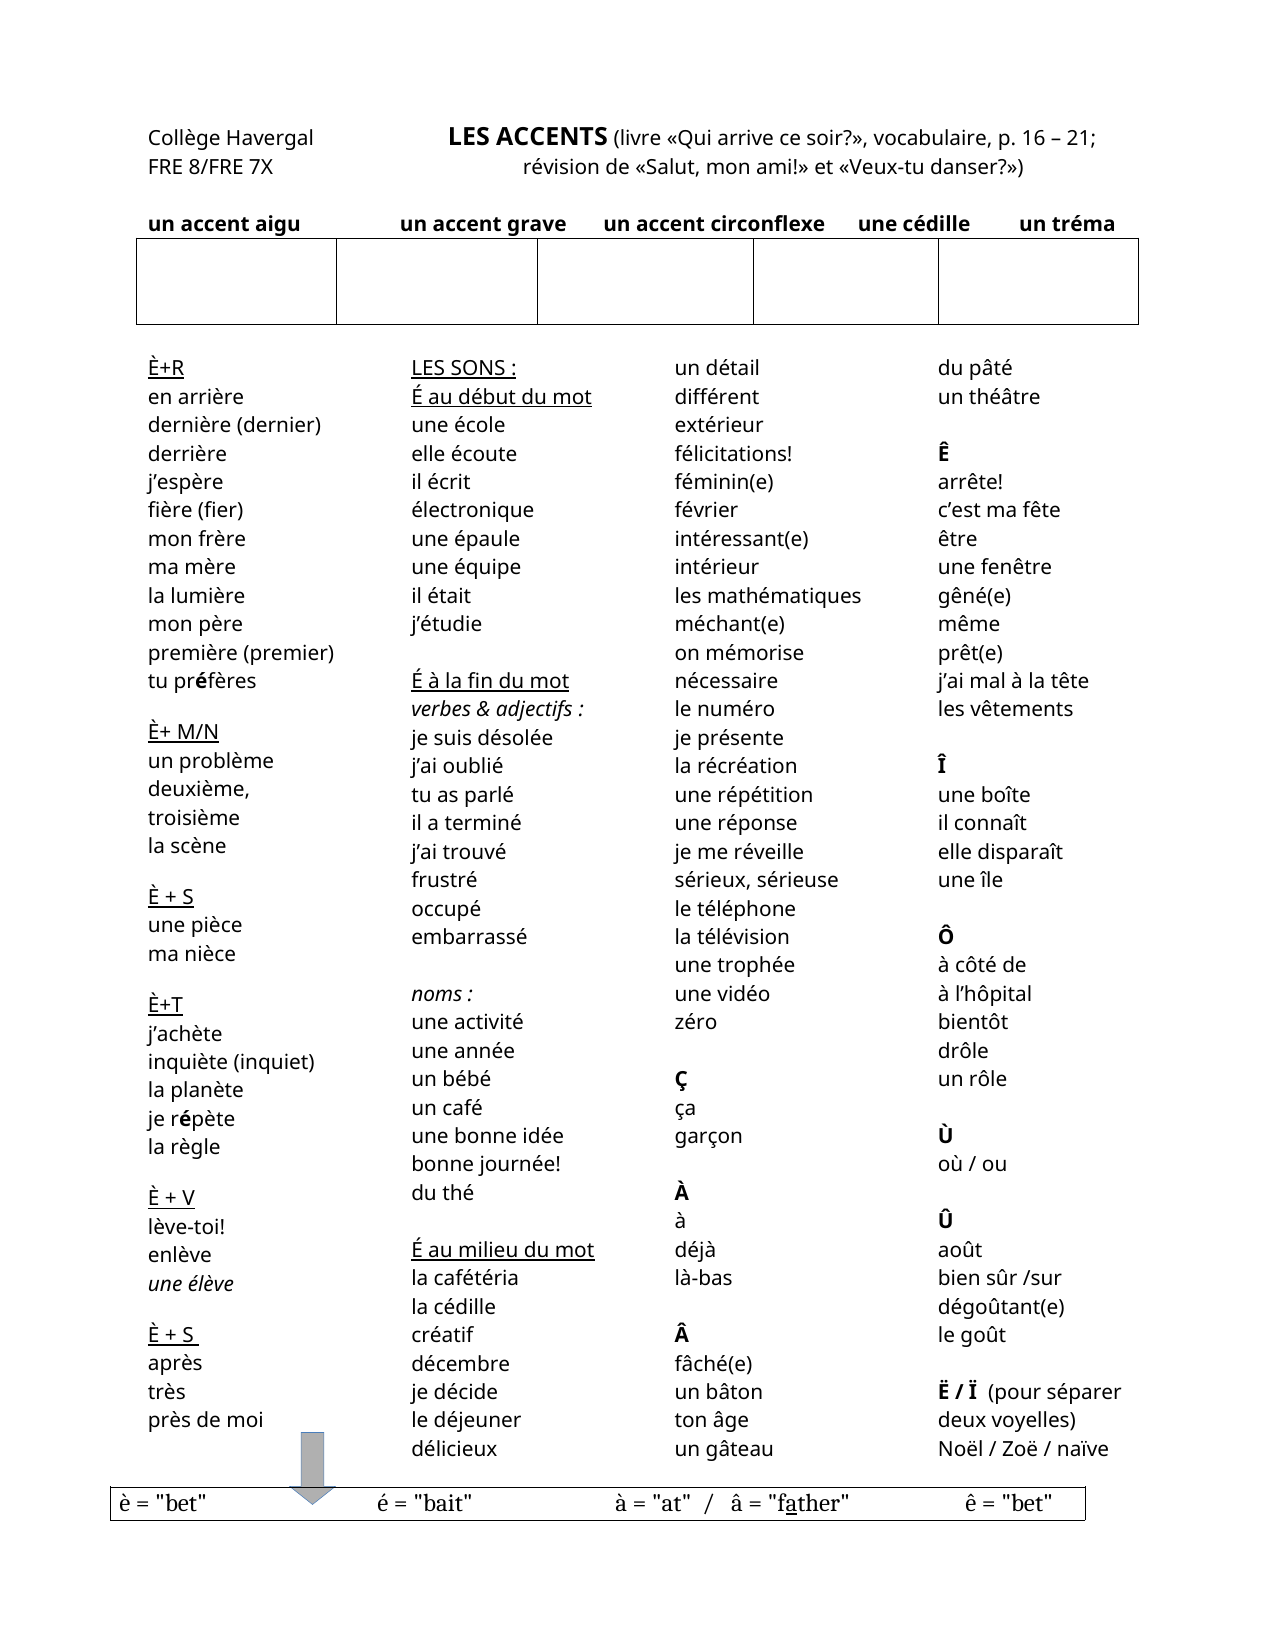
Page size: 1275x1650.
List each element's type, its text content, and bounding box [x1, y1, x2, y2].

text février [674, 496, 864, 524]
text il a terminé [411, 808, 601, 837]
text bien sûr /sur [938, 1263, 1127, 1292]
text une fenêtre [938, 552, 1127, 581]
text drôle [938, 1036, 1127, 1064]
text il écrit [411, 467, 601, 496]
text un gâteau [674, 1434, 864, 1462]
text Ë / Ï (pour séparer deux voyelles) [938, 1377, 1127, 1434]
text la cédille [411, 1292, 601, 1320]
text une trophée [674, 951, 864, 979]
text É au milieu du mot [411, 1235, 601, 1263]
text différent [674, 382, 864, 410]
text à [674, 1206, 864, 1235]
text je suis désolée [411, 723, 601, 751]
text ça [674, 1093, 864, 1121]
text une répétition [674, 780, 864, 808]
text une réponse [674, 808, 864, 837]
text bientôt [938, 1007, 1127, 1036]
text où / ou [938, 1149, 1127, 1178]
text dernière (dernier) [148, 410, 337, 439]
text prêt(e) [938, 638, 1127, 666]
text È+R [148, 353, 337, 382]
text un rôle [938, 1064, 1127, 1093]
text la cafétéria [411, 1263, 601, 1292]
text je me réveille [674, 837, 864, 865]
text félicitations! [674, 439, 864, 467]
text une boîte [938, 780, 1127, 808]
text la lumière [148, 581, 337, 609]
text un bâton [674, 1377, 864, 1406]
text j’ai trouvé [411, 837, 601, 865]
text À [674, 1178, 864, 1206]
text très [148, 1377, 337, 1405]
text je décide [411, 1377, 601, 1406]
text È+T [148, 990, 337, 1019]
text embarrassé [411, 922, 601, 951]
text lève-toi! [148, 1212, 337, 1240]
text j’ai oublié [411, 751, 601, 780]
table_header [538, 239, 753, 324]
text mon père [148, 609, 337, 638]
text la scène [148, 831, 337, 859]
text féminin(e) [674, 467, 864, 496]
text première (premier) [148, 638, 337, 666]
text une vidéo [674, 979, 864, 1007]
text intérieur [674, 552, 864, 581]
text le téléphone [674, 894, 864, 922]
text créatif [411, 1320, 601, 1349]
text une pièce [148, 911, 337, 939]
text FRE 8/FRE 7X révision de «Salut, mon ami!» et «Veux-tu danser?») [148, 152, 1127, 181]
text même [938, 609, 1127, 638]
text ma mère [148, 552, 337, 581]
text là-bas [674, 1263, 864, 1292]
text j’ai mal à la tête [938, 666, 1127, 694]
text Û [938, 1206, 1127, 1235]
text fâché(e) [674, 1349, 864, 1377]
text Collège Havergal LES ACCENTS (livre «Qui arrive ce soir?», vocabulaire, p. 16 – 21; [148, 118, 1127, 152]
text méchant(e) [674, 609, 864, 638]
text le déjeuner [411, 1406, 601, 1434]
text elle écoute [411, 439, 601, 467]
text à côté de [938, 951, 1127, 979]
text verbes & adjectifs : [411, 694, 601, 723]
text je présente [674, 723, 864, 751]
text zéro [674, 1007, 864, 1036]
text un bébé [411, 1064, 601, 1093]
text Ù [938, 1121, 1127, 1149]
text le numéro [674, 694, 864, 723]
text une activité [411, 1007, 601, 1036]
text sérieux, sérieuse [674, 865, 864, 894]
text arrête! [938, 467, 1127, 496]
text une île [938, 865, 1127, 894]
text fière (fier) [148, 496, 337, 524]
text È + S [148, 882, 337, 911]
text je répète [148, 1104, 337, 1132]
text È + V [148, 1183, 337, 1212]
text noms : [411, 979, 601, 1007]
text les mathématiques [674, 581, 864, 609]
text la règle [148, 1132, 337, 1161]
text mon frère [148, 524, 337, 552]
text Â [674, 1320, 864, 1349]
text du thé [411, 1178, 601, 1206]
text une élève [148, 1269, 337, 1297]
text un accent aigu un accent grave un accent circonflexe une cédille un tréma [148, 209, 1127, 237]
text un théâtre [938, 382, 1127, 410]
text une école [411, 410, 601, 439]
text É au début du mot [411, 382, 601, 410]
text déjà [674, 1235, 864, 1263]
text un café [411, 1093, 601, 1121]
text garçon [674, 1121, 864, 1149]
text É à la fin du mot [411, 666, 601, 694]
text un problème [148, 746, 337, 774]
text nécessaire [674, 666, 864, 694]
text tu as parlé [411, 780, 601, 808]
text Ô [938, 922, 1127, 951]
text on mémorise [674, 638, 864, 666]
text du pâté [938, 353, 1127, 382]
text près de moi [148, 1405, 337, 1434]
text il connaît [938, 808, 1127, 837]
text Ç [674, 1064, 864, 1093]
text c’est ma fête [938, 496, 1127, 524]
text une équipe [411, 552, 601, 581]
table_header [754, 239, 938, 324]
text à l’hôpital [938, 979, 1127, 1007]
text j’étudie [411, 609, 601, 638]
text il était [411, 581, 601, 609]
text frustré [411, 865, 601, 894]
text août [938, 1235, 1127, 1263]
text tu préfères [148, 666, 337, 694]
text en arrière [148, 382, 337, 410]
text une épaule [411, 524, 601, 552]
text les vêtements [938, 694, 1127, 723]
text intéressant(e) [674, 524, 864, 552]
text une bonne idée [411, 1121, 601, 1149]
text derrière [148, 439, 337, 467]
text È+ M/N [148, 717, 337, 746]
text une année [411, 1036, 601, 1064]
text décembre [411, 1349, 601, 1377]
text bonne journée! [411, 1149, 601, 1178]
text extérieur [674, 410, 864, 439]
text le goût [938, 1320, 1127, 1349]
text la télévision [674, 922, 864, 951]
table_header [939, 239, 1138, 324]
text enlève [148, 1240, 337, 1269]
text Ê [938, 439, 1127, 467]
text dégoûtant(e) [938, 1292, 1127, 1320]
text ma nièce [148, 939, 337, 967]
text j’achète [148, 1019, 337, 1047]
text après [148, 1348, 337, 1377]
text délicieux [411, 1434, 601, 1462]
text Î [938, 751, 1127, 780]
table_header [137, 239, 336, 324]
text la planète [148, 1076, 337, 1104]
text deuxième, troisième [148, 774, 337, 831]
text occupé [411, 894, 601, 922]
text un détail [674, 353, 864, 382]
text LES SONS : [411, 353, 601, 382]
text gêné(e) [938, 581, 1127, 609]
text j’espère [148, 467, 337, 496]
text la récréation [674, 751, 864, 780]
text ton âge [674, 1406, 864, 1434]
text électronique [411, 496, 601, 524]
text Noël / Zoë / naïve [938, 1434, 1127, 1462]
text inquiète (inquiet) [148, 1047, 337, 1076]
text È + S [148, 1320, 337, 1348]
text être [938, 524, 1127, 552]
text elle disparaît [938, 837, 1127, 865]
table_header [337, 239, 537, 324]
